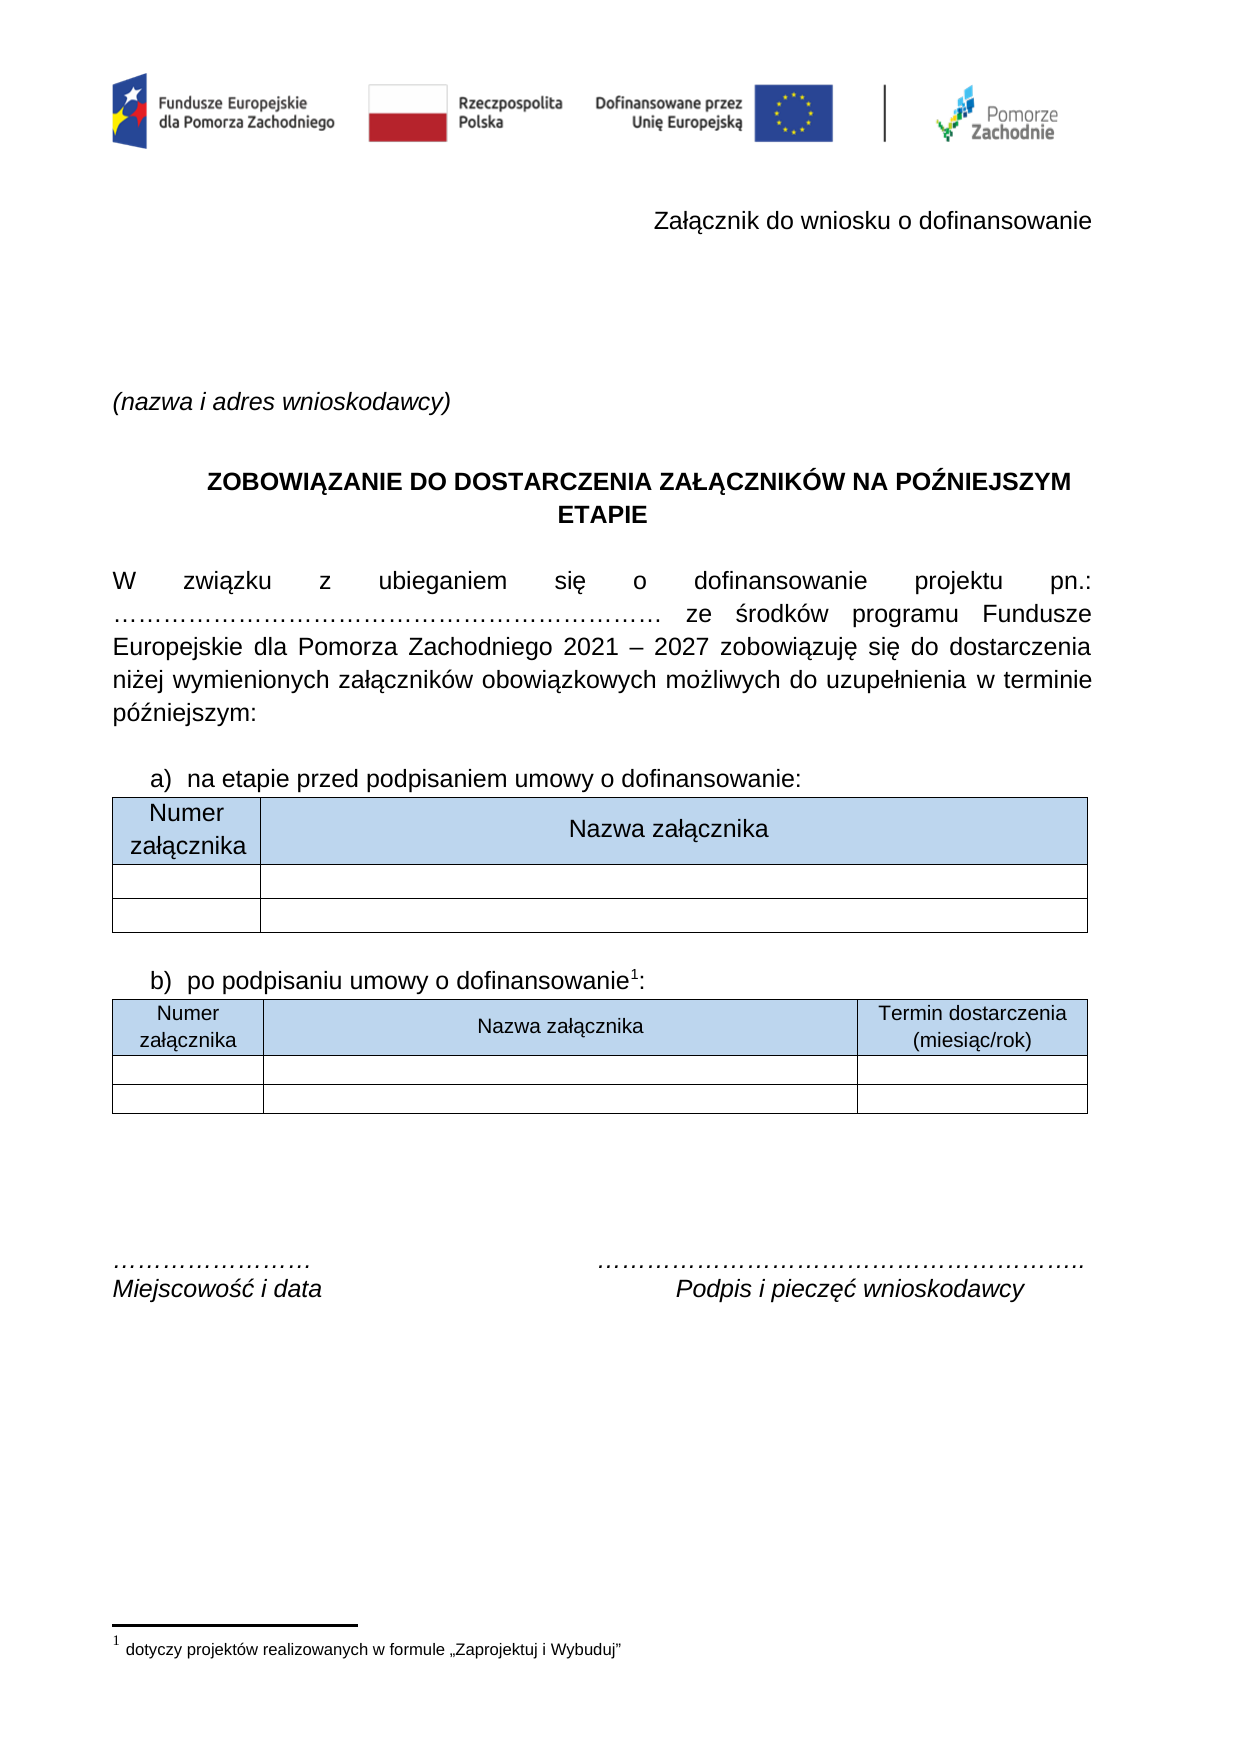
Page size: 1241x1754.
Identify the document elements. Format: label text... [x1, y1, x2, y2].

text ZOBOWIĄZANIE DO DOSTARCZENIA ZAŁĄCZNIKÓW NA POŹNIEJSZYM ETAPIE [112, 467, 1093, 528]
text …………………… ………………………………………………….. [112, 1246, 1093, 1274]
table_cell [113, 865, 260, 898]
text (nazwa i adres wnioskodawcy) [112, 387, 1093, 415]
table_cell [261, 899, 1087, 932]
table_header Termin dostarczenia (miesiąc/rok) [858, 1000, 1087, 1055]
text Załącznik do wniosku o dofinansowanie [482, 206, 1093, 235]
table_cell [264, 1056, 857, 1084]
table_header Nazwa załącznika [264, 1000, 857, 1055]
table_header Numer załącznika [113, 798, 260, 864]
table_cell [261, 865, 1087, 898]
text Miejscowość i data Podpis i pieczęć wnioskodawcy [112, 1274, 1093, 1303]
table_header Numer załącznika [113, 1000, 263, 1055]
table_cell [113, 1085, 263, 1112]
list na etapie przed podpisaniem umowy o dofinansowanie: [150, 764, 1093, 793]
table_cell [858, 1056, 1087, 1084]
table_cell [113, 1056, 263, 1084]
text W związku z ubieganiem się o dofinansowanie projektu pn.: ………………………………………………………… ze środków programu Fundusze Europejskie dla Pomorza Zachodniego 2021 – 2027 zobowiązuję się do dostarczenia niżej wymienionych załączników obowiązkowych możliwych do uzupełnienia w terminie późniejszym: [112, 566, 1093, 727]
table_cell [858, 1085, 1087, 1112]
table_cell [113, 899, 260, 932]
picture [112, 73, 1058, 149]
table_cell [264, 1085, 857, 1112]
table_header Nazwa załącznika [261, 798, 1087, 864]
list po podpisaniu umowy o dofinansowanie: [150, 966, 1093, 995]
